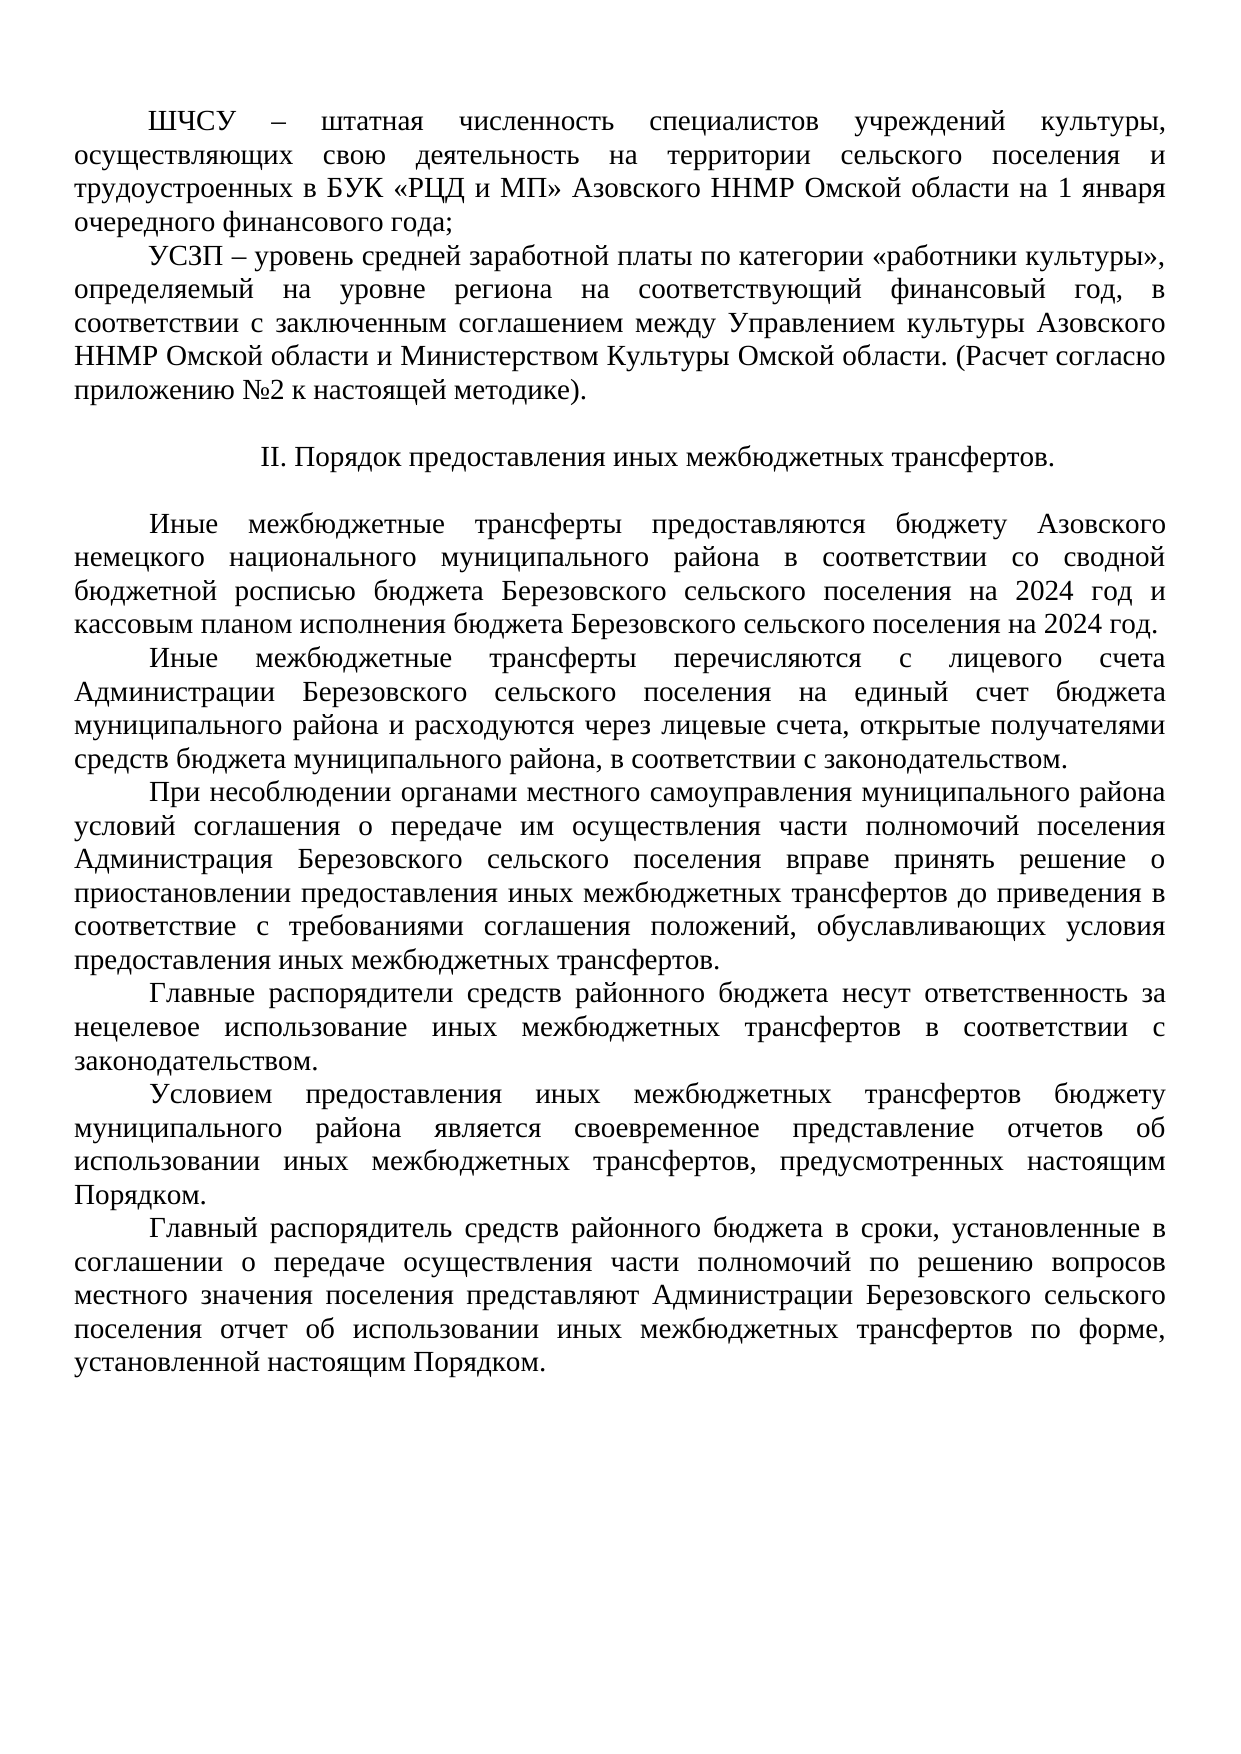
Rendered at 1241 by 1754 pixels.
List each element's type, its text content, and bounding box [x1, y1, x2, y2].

text Главные распорядители средств районного бюджета несут ответственность за нецелевое использование иных межбюджетных трансфертов в соответствии с законодательством. [74, 976, 1167, 1076]
text Главный распорядитель средств районного бюджета в сроки, установленные в соглашении о передаче осуществления части полномочий по решению вопросов местного значения поселения представляют Администрации Березовского сельского поселения отчет об использовании иных межбюджетных трансфертов по форме, установленной настоящим Порядком. [74, 1210, 1167, 1378]
text ШЧСУ – штатная численность специалистов учреждений культуры, осуществляющих свою деятельность на территории сельского поселения и трудоустроенных в БУК «РЦД и МП» Азовского ННМР Омской области на 1 января очередного финансового года; [74, 103, 1167, 238]
text При несоблюдении органами местного самоуправления муниципального района условий соглашения о передаче им осуществления части полномочий поселения Администрация Березовского сельского поселения вправе принять решение о приостановлении предоставления иных межбюджетных трансфертов до приведения в соответствие с требованиями соглашения положений, обуславливающих условия предоставления иных межбюджетных трансфертов. [74, 774, 1167, 976]
text Иные межбюджетные трансферты предоставляются бюджету Азовского немецкого национального муниципального района в соответствии со сводной бюджетной росписью бюджета Березовского сельского поселения на 2024 год и кассовым планом исполнения бюджета Березовского сельского поселения на 2024 год. [74, 506, 1167, 640]
text УСЗП – уровень средней заработной платы по категории «работники культуры», определяемый на уровне региона на соответствующий финансовый год, в соответствии с заключенным соглашением между Управлением культуры Азовского ННМР Омской области и Министерством Культуры Омской области. (Расчет согласно приложению №2 к настоящей методике). [74, 238, 1167, 405]
text II. Порядок предоставления иных межбюджетных трансфертов. [74, 439, 1167, 472]
text Условием предоставления иных межбюджетных трансфертов бюджету муниципального района является своевременное представление отчетов об использовании иных межбюджетных трансфертов, предусмотренных настоящим Порядком. [74, 1076, 1167, 1210]
text Иные межбюджетные трансферты перечисляются с лицевого счета Администрации Березовского сельского поселения на единый счет бюджета муниципального района и расходуются через лицевые счета, открытые получателями средств бюджета муниципального района, в соответствии с законодательством. [74, 640, 1167, 774]
